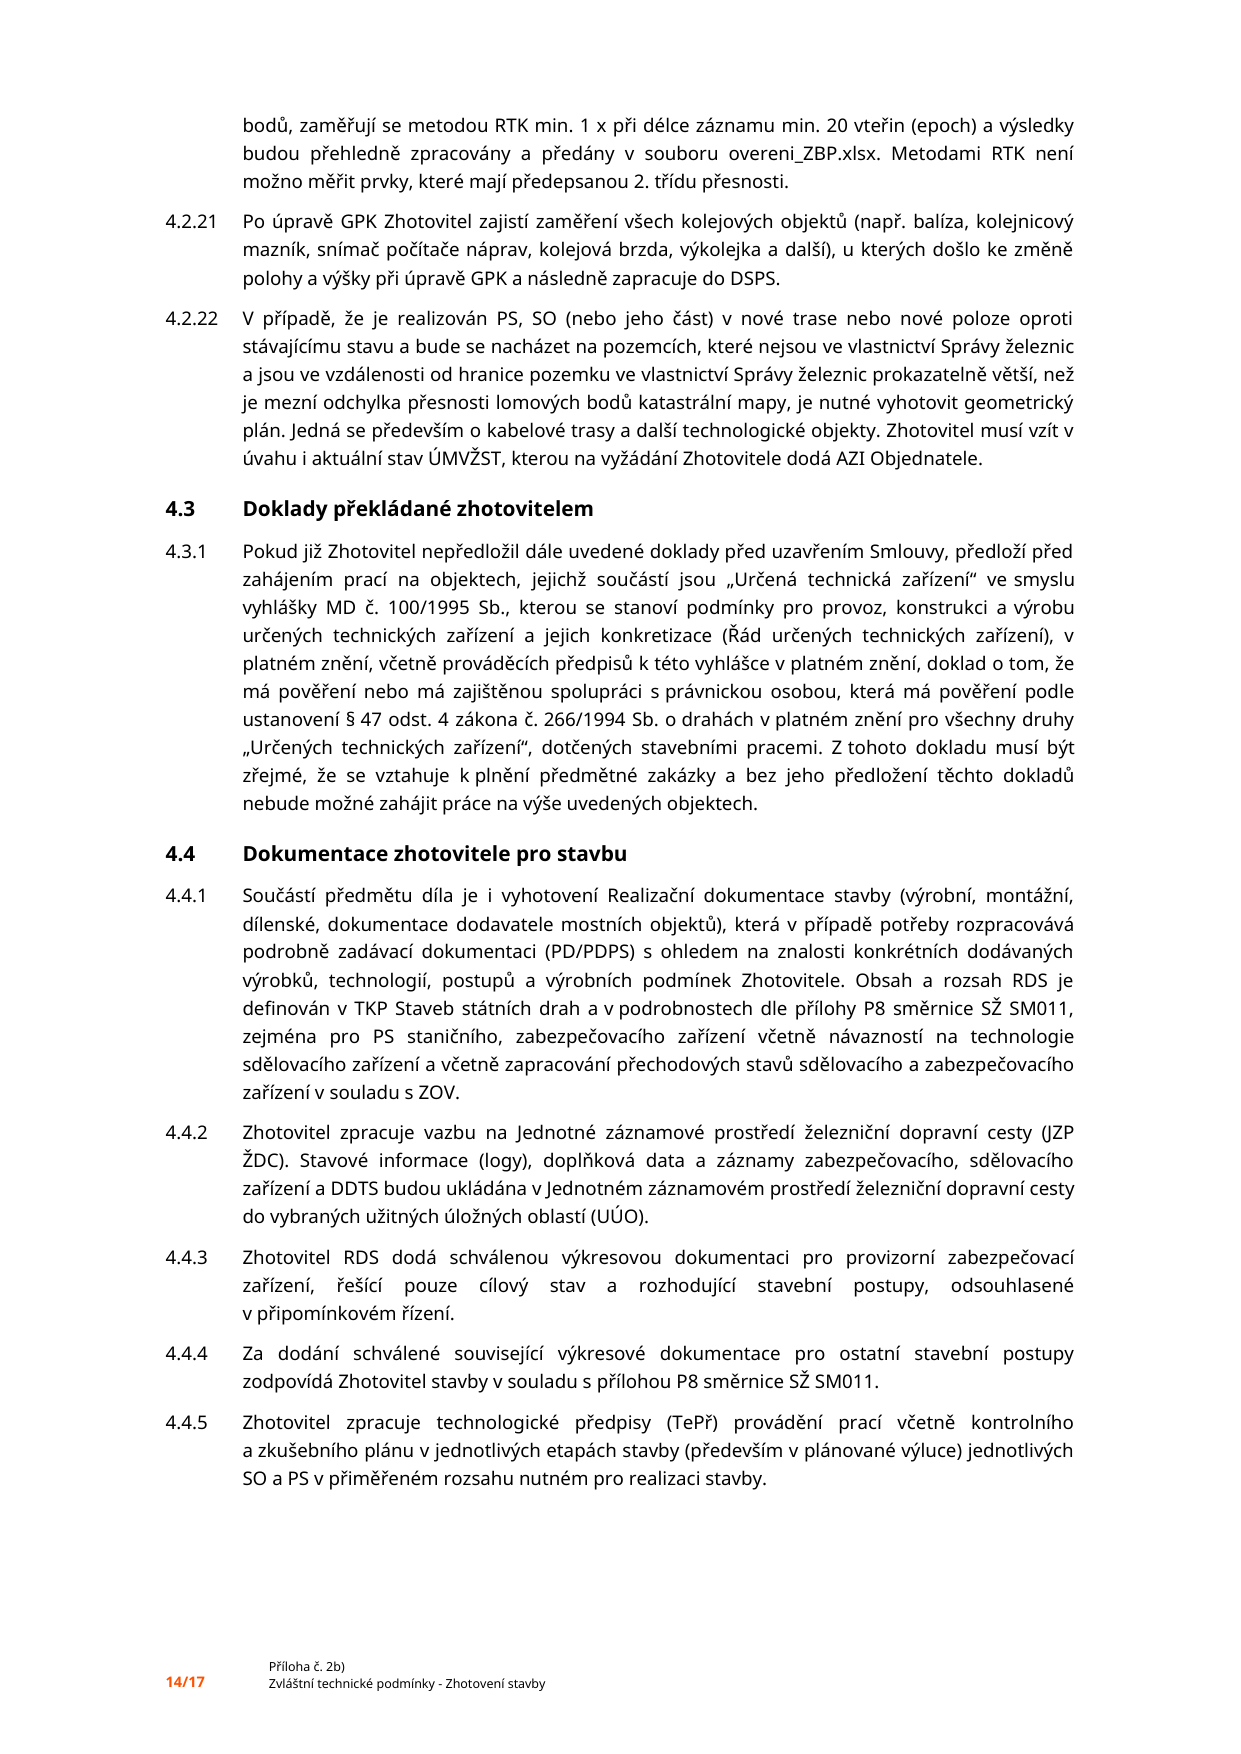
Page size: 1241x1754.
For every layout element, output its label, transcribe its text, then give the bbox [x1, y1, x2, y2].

list Zhotovitel zpracuje technologické předpisy (TePř) provádění prací včetně kontrolního a zkušebního plánu v jednotlivých etapách stavby (především v plánované výluce) jednotlivých SO a PS v přiměřeném rozsahu nutném pro realizaci stavby. [165, 1409, 1075, 1491]
list Po úpravě GPK Zhotovitel zajistí zaměření všech kolejových objektů (např. balíza, kolejnicový mazník, snímač počítače náprav, kolejová brzda, výkolejka a další), u kterých došlo ke změně polohy a výšky při úpravě GPK a následně zapracuje do DSPS. [165, 209, 1075, 290]
list V případě, že je realizován PS, SO (nebo jeho část) v nové trase nebo nové poloze oproti stávajícímu stavu a bude se nacházet na pozemcích, které nejsou ve vlastnictví Správy železnic a jsou ve vzdálenosti od hranice pozemku ve vlastnictví Správy železnic prokazatelně větší, než je mezní odchylka přesnosti lomových bodů katastrální mapy, je nutné vyhotovit geometrický plán. Jedná se především o kabelové trasy a další technologické objekty. Zhotovitel musí vzít v úvahu i aktuální stav ÚMVŽST, kterou na vyžádání Zhotovitele dodá AZI Objednatele. [165, 305, 1075, 471]
list Zhotovitel zpracuje vazbu na Jednotné záznamové prostředí železniční dopravní cesty (JZP ŽDC). Stavové informace (logy), doplňková data a záznamy zabezpečovacího, sdělovacího zařízení a DDTS budou ukládána v Jednotném záznamovém prostředí železniční dopravní cesty do vybraných užitných úložných oblastí (UÚO). [165, 1119, 1075, 1229]
list Dokumentace zhotovitele pro stavbu [165, 839, 1075, 867]
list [165, 112, 1075, 194]
list Součástí předmětu díla je i vyhotovení Realizační dokumentace stavby (výrobní, montážní, dílenské, dokumentace dodavatele mostních objektů), která v případě potřeby rozpracovává podrobně zadávací dokumentaci (PD/PDPS) s ohledem na znalosti konkrétních dodávaných výrobků, technologií, postupů a výrobních podmínek Zhotovitele. Obsah a rozsah RDS je definován v TKP Staveb státních drah a v podrobnostech dle přílohy P8 směrnice SŽ SM011, zejména pro PS staničního, zabezpečovacího zařízení včetně návazností na technologie sdělovacího zařízení a včetně zapracování přechodových stavů sdělovacího a zabezpečovacího zařízení v souladu s ZOV. [165, 883, 1075, 1104]
list Pokud již Zhotovitel nepředložil dále uvedené doklady před uzavřením Smlouvy, předloží před zahájením prací na objektech, jejichž součástí jsou „Určená technická zařízení“ ve smyslu vyhlášky MD č. 100/1995 Sb., kterou se stanoví podmínky pro provoz, konstrukci a výrobu určených technických zařízení a jejich konkretizace (Řád určených technických zařízení), v platném znění, včetně prováděcích předpisů k této vyhlášce v platném znění, doklad o tom, že má pověření nebo má zajištěnou spolupráci s právnickou osobou, která má pověření podle ustanovení § 47 odst. 4 zákona č. 266/1994 Sb. o drahách v platném znění pro všechny druhy „Určených technických zařízení“, dotčených stavebními pracemi. Z tohoto dokladu musí být zřejmé, že se vztahuje k plnění předmětné zakázky a bez jeho předložení těchto dokladů nebude možné zahájit práce na výše uvedených objektech. [165, 538, 1075, 816]
list Zhotovitel RDS dodá schválenou výkresovou dokumentaci pro provizorní zabezpečovací zařízení, řešící pouze cílový stav a rozhodující stavební postupy, odsouhlasené v připomínkovém řízení. [165, 1244, 1075, 1326]
list Doklady překládané zhotovitelem [165, 494, 1075, 523]
list Za dodání schválené související výkresové dokumentace pro ostatní stavební postupy zodpovídá Zhotovitel stavby v souladu s přílohou P8 směrnice SŽ SM011. [165, 1341, 1075, 1394]
